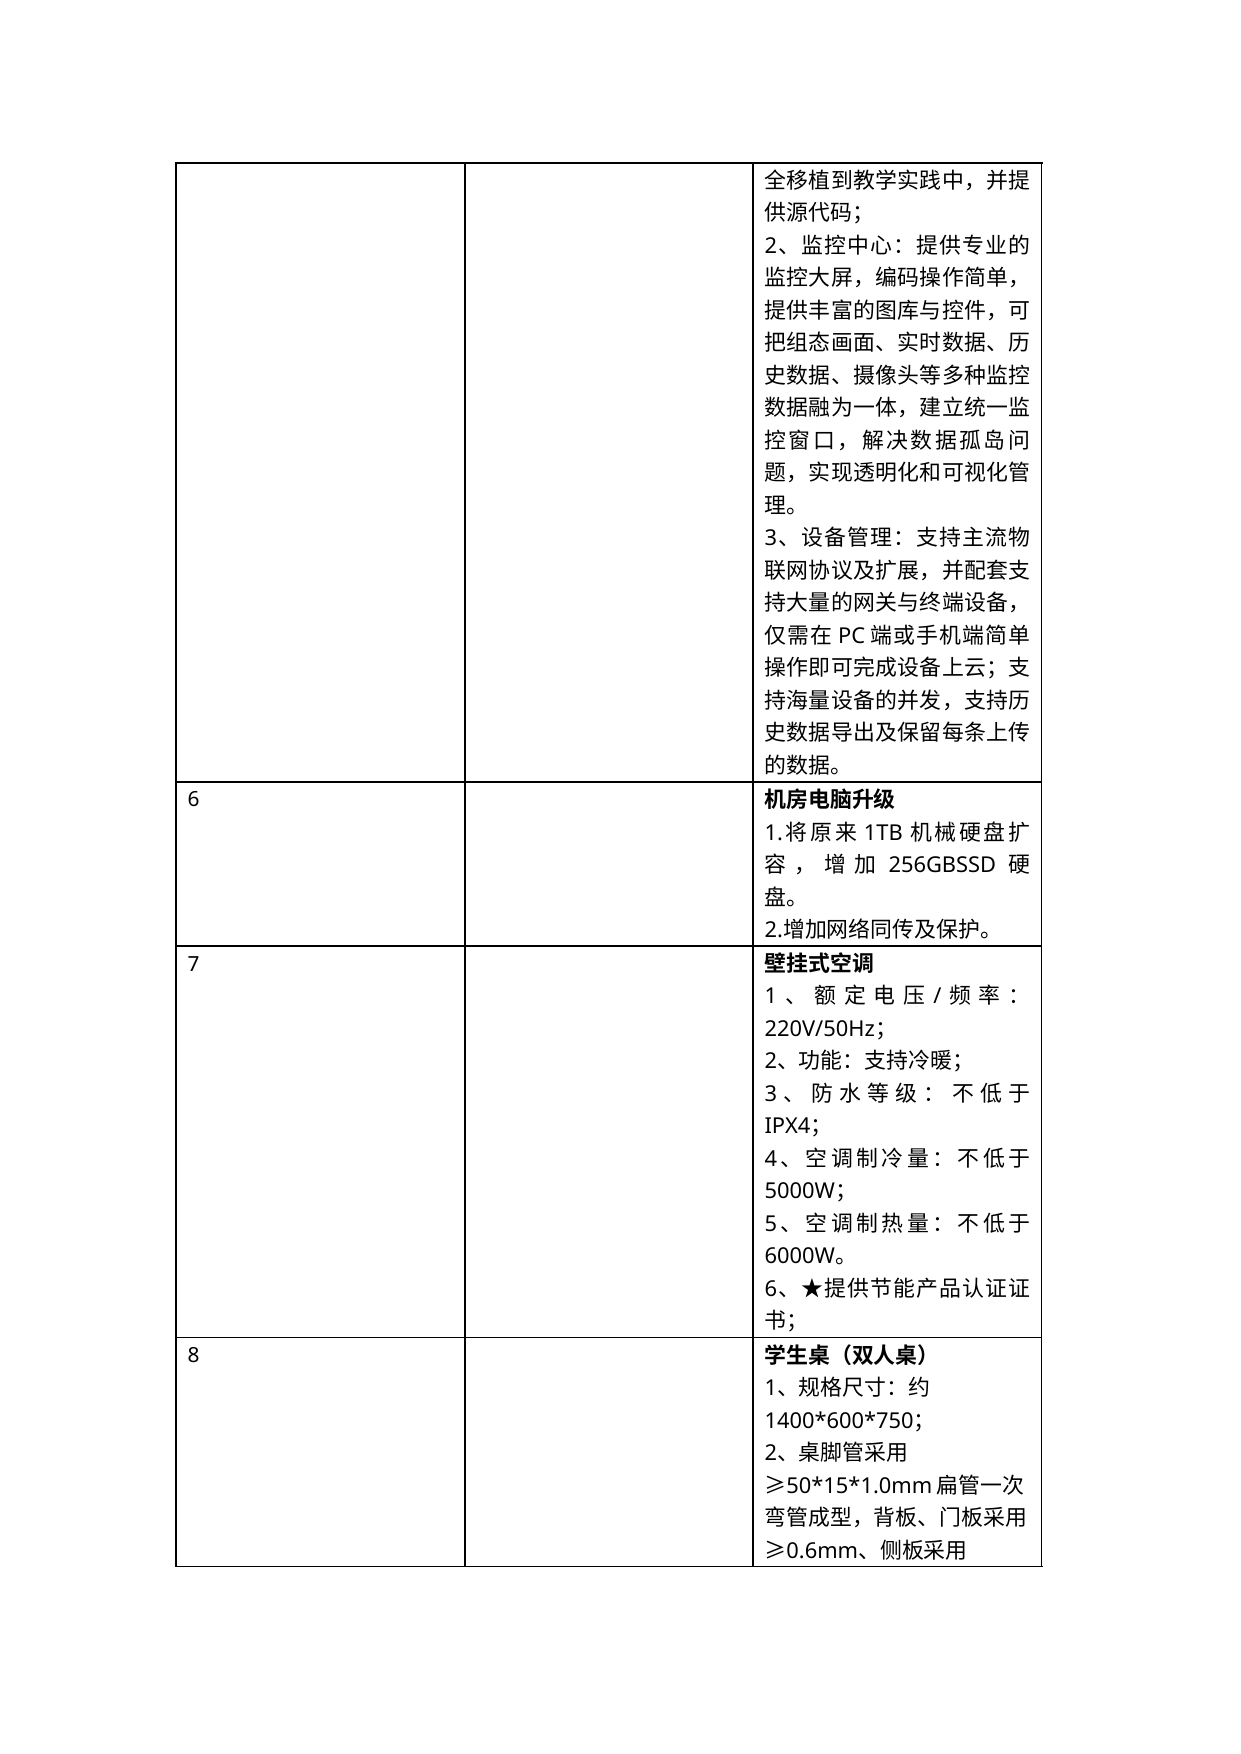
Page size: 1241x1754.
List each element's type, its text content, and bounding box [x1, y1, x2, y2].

table_cell [466, 164, 752, 781]
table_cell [754, 164, 1041, 781]
table_cell 壁挂式空调 1、额定电压/频率：220V/50Hz； 2、功能：支持冷暖； 3、防水等级：不低于IPX4； 4、空调制冷量：不低于5000W； 5、空调制热量：不低于6000W。 6、★提供节能产品认证证书； [754, 947, 1041, 1337]
table_cell 5 [177, 164, 464, 781]
table_cell [466, 947, 752, 1337]
table_cell 8 [177, 1338, 464, 1566]
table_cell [754, 1338, 1041, 1566]
table_cell [466, 1338, 752, 1566]
table_cell 7 [177, 947, 464, 1337]
table_cell 6 [177, 783, 464, 945]
table_cell [466, 783, 752, 945]
table_cell 机房电脑升级 1.将原来1TB机械硬盘扩容，增加256GBSSD硬盘。 2.增加网络同传及保护。 [754, 783, 1041, 945]
